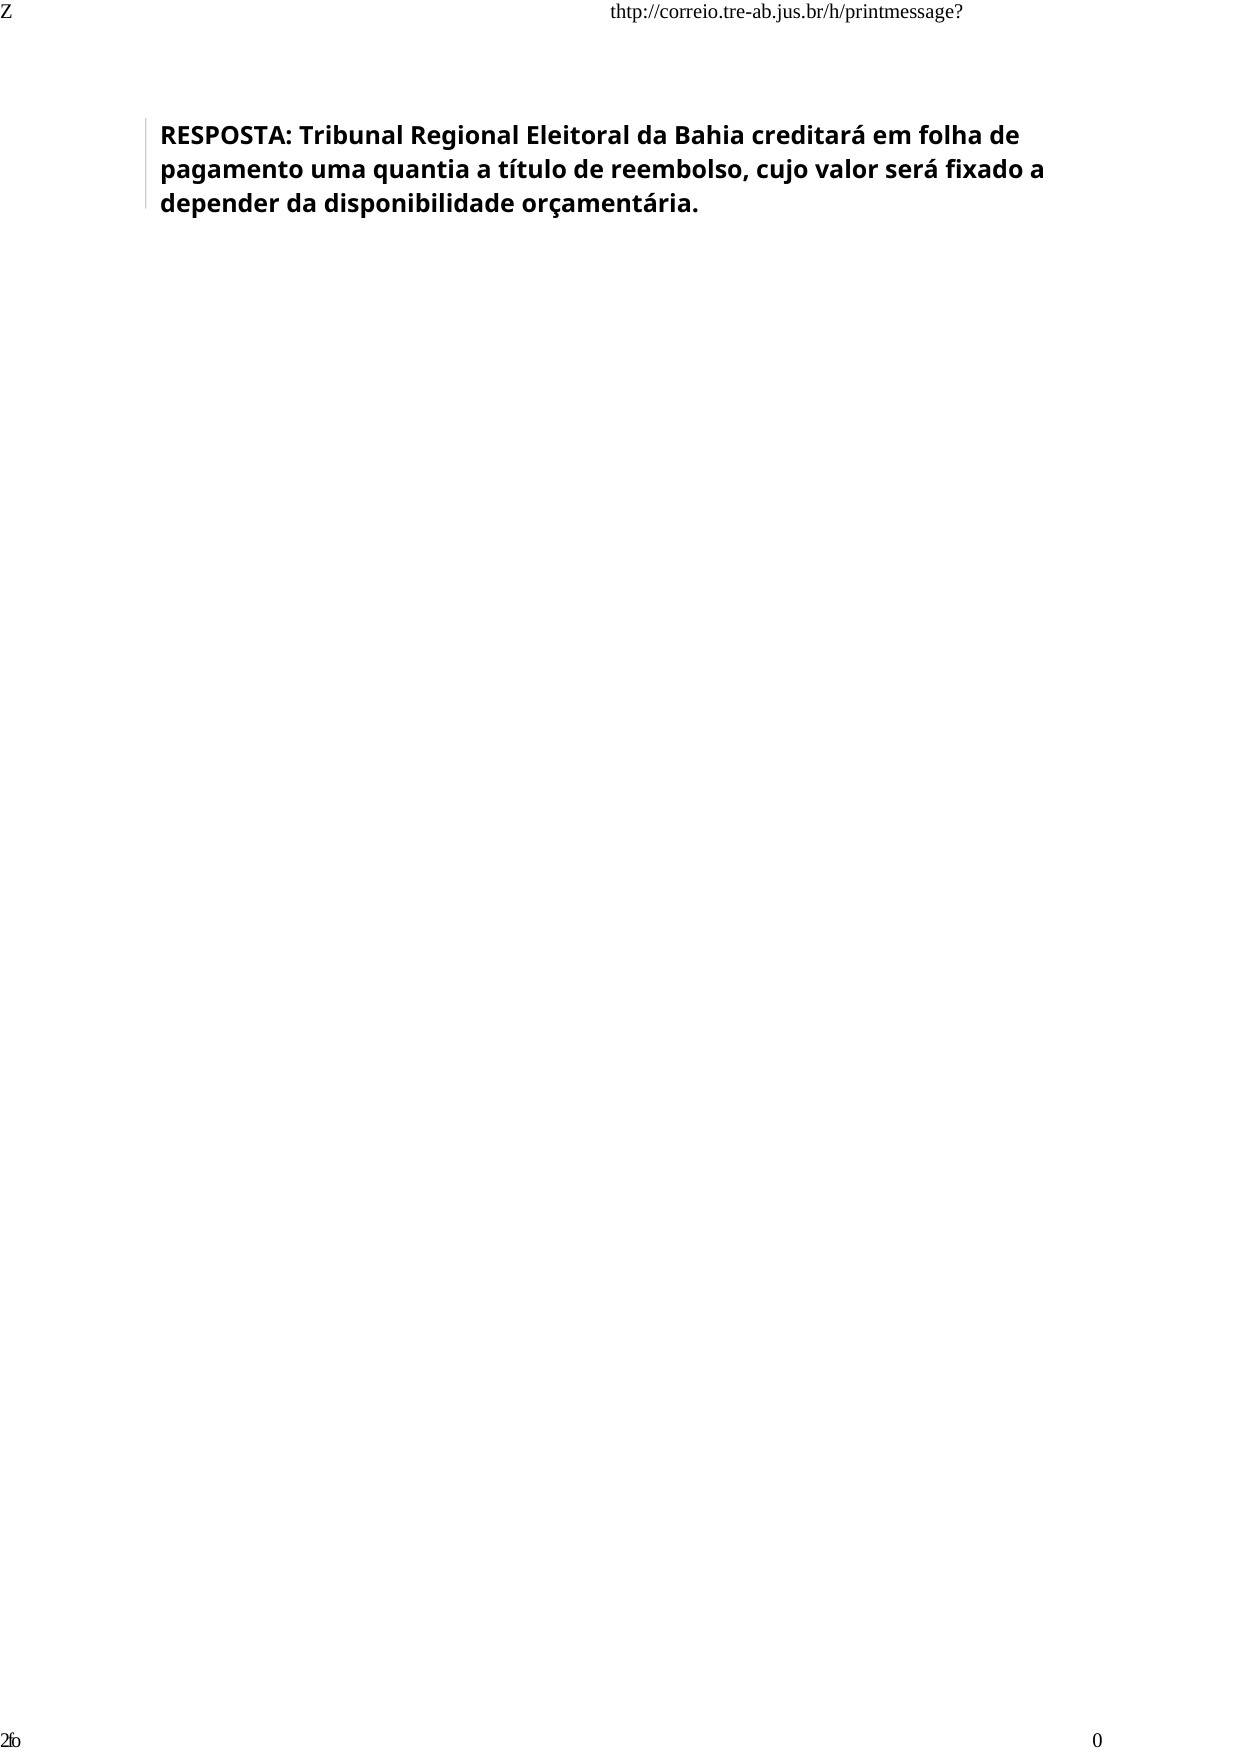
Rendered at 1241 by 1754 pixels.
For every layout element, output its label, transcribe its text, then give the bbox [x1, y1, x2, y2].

subtitle RESPOSTA: Tribunal Regional Eleitoral da Bahia creditará em folha de pagamento uma quantia a título de reembolso, cujo valor será fixado a depender da disponibilidade orçamentária. [160, 118, 1050, 220]
